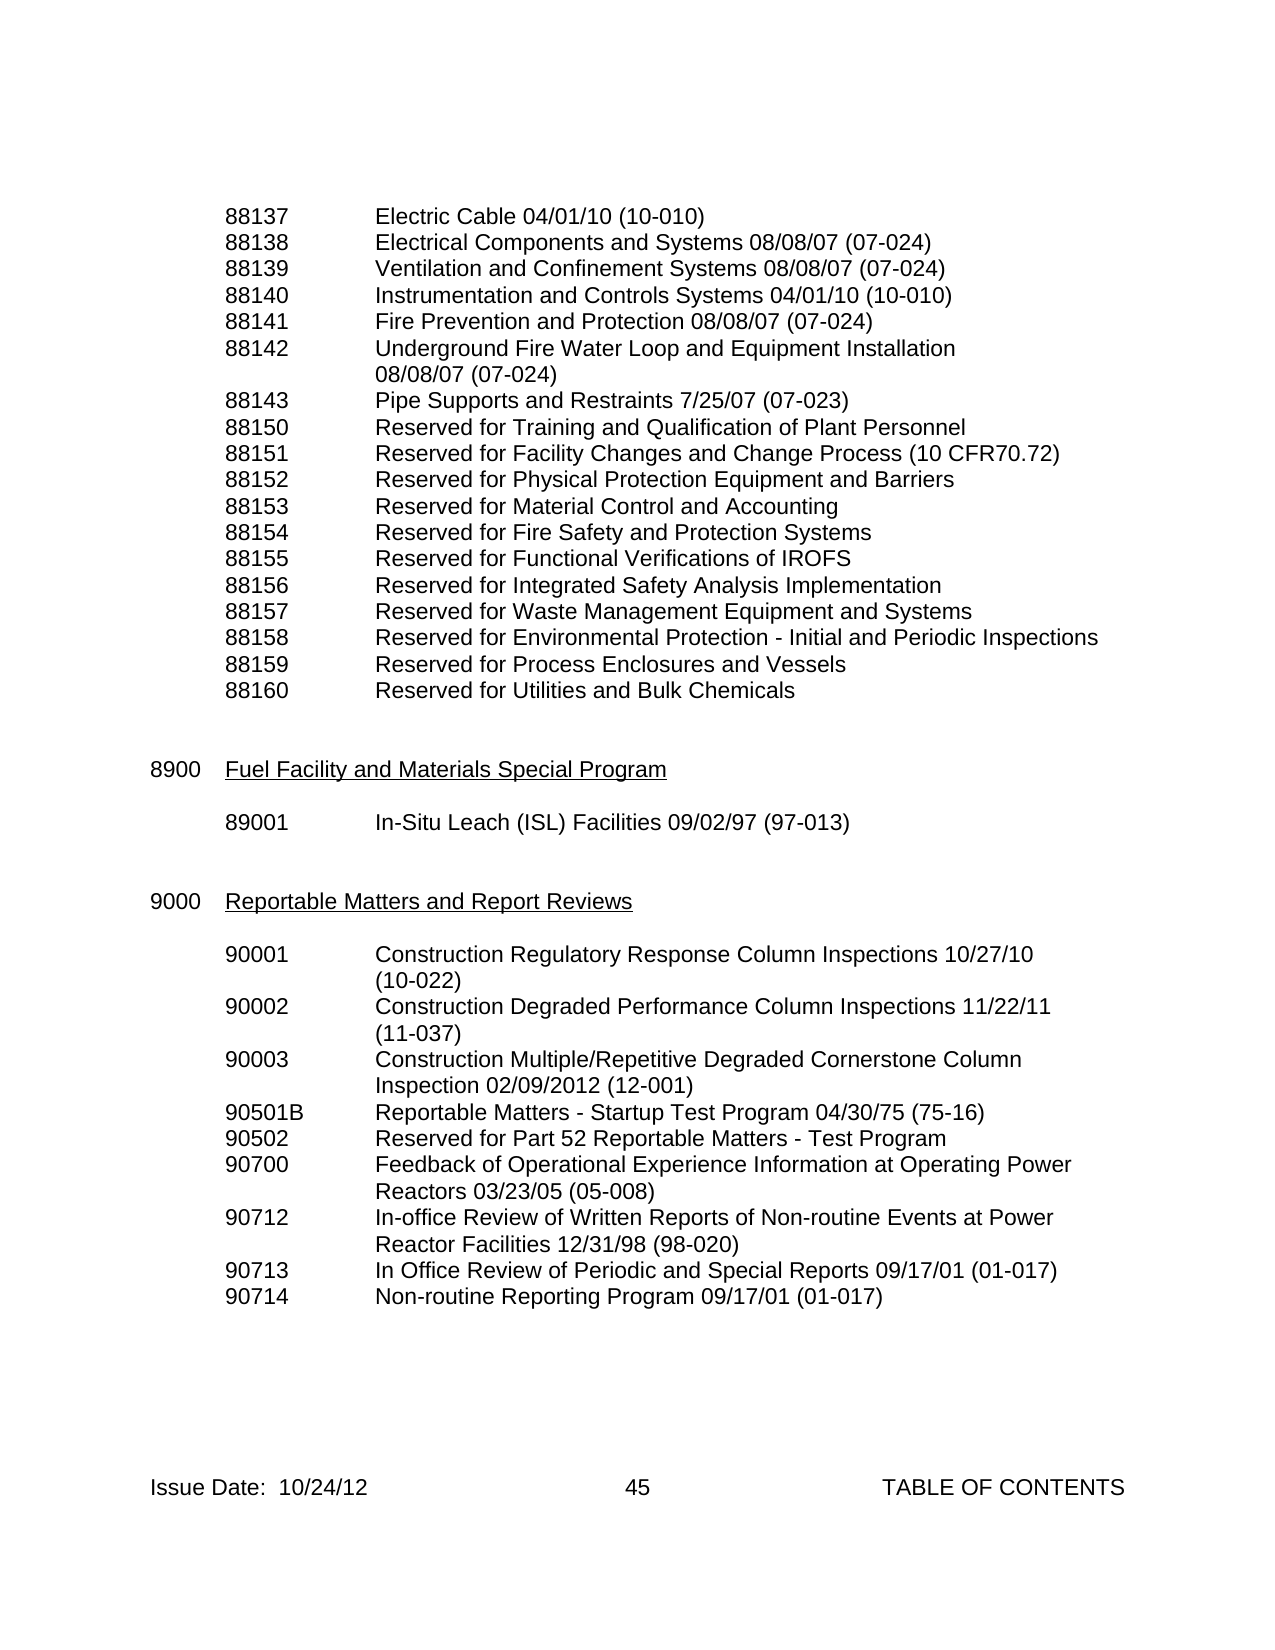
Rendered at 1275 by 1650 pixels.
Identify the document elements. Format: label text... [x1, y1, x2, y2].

text 88158 Reserved for Environmental Protection - Initial and Periodic Inspections [225, 624, 1125, 651]
text (10-022) [150, 967, 1125, 993]
text 88152 Reserved for Physical Protection Equipment and Barriers [150, 466, 1125, 493]
text 88137 Electric Cable 04/01/10 (10-010) [150, 203, 1125, 229]
text 90002 Construction Degraded Performance Column Inspections 11/22/11 [225, 993, 1125, 1020]
text 90712 In-office Review of Written Reports of Non-routine Events at Power Reactor Facilities 12/31/98 (98-020) [225, 1204, 1125, 1257]
text 88143 Pipe Supports and Restraints 7/25/07 (07-023) [150, 387, 1125, 413]
text 90001 Construction Regulatory Response Column Inspections 10/27/10 [150, 941, 1125, 967]
text 88159 Reserved for Process Enclosures and Vessels [150, 651, 1125, 677]
text 88153 Reserved for Material Control and Accounting [150, 493, 1125, 519]
text 88140 Instrumentation and Controls Systems 04/01/10 (10-010) [150, 282, 1125, 308]
text 90501B Reportable Matters - Startup Test Program 04/30/75 (75-16) [225, 1099, 1125, 1125]
text 90003 Construction Multiple/Repetitive Degraded Cornerstone Column Inspection 02/09/2012 (12-001) [225, 1046, 1125, 1099]
text 88141 Fire Prevention and Protection 08/08/07 (07-024) [150, 308, 1125, 334]
text 90502 Reserved for Part 52 Reportable Matters - Test Program [225, 1125, 1125, 1151]
text 90700 Feedback of Operational Experience Information at Operating Power Reactors 03/23/05 (05-008) [225, 1151, 1125, 1204]
text 88151 Reserved for Facility Changes and Change Process (10 CFR70.72) [225, 440, 1125, 466]
text 90713 In Office Review of Periodic and Special Reports 09/17/01 (01-017) [225, 1257, 1125, 1283]
text 88142 Underground Fire Water Loop and Equipment Installation [225, 334, 1125, 361]
text 88138 Electrical Components and Systems 08/08/07 (07-024) [150, 229, 1125, 255]
text 9000 Reportable Matters and Report Reviews [150, 888, 1125, 914]
text 8900 Fuel Facility and Materials Special Program [150, 756, 1125, 782]
text 88150 Reserved for Training and Qualification of Plant Personnel [150, 413, 1125, 440]
text 90714 Non-routine Reporting Program 09/17/01 (01-017) [225, 1283, 1125, 1309]
text 88160 Reserved for Utilities and Bulk Chemicals [150, 677, 1125, 703]
text 88154 Reserved for Fire Safety and Protection Systems [150, 519, 1125, 545]
text 88155 Reserved for Functional Verifications of IROFS [150, 545, 1125, 572]
text 89001 In-Situ Leach (ISL) Facilities 09/02/97 (97-013) [225, 809, 1125, 835]
text 88157 Reserved for Waste Management Equipment and Systems [150, 598, 1125, 624]
text 88139 Ventilation and Confinement Systems 08/08/07 (07-024) [150, 255, 1125, 282]
text 88156 Reserved for Integrated Safety Analysis Implementation [150, 572, 1125, 598]
text 08/08/07 (07-024) [375, 361, 1125, 387]
text (11-037) [375, 1020, 1125, 1046]
